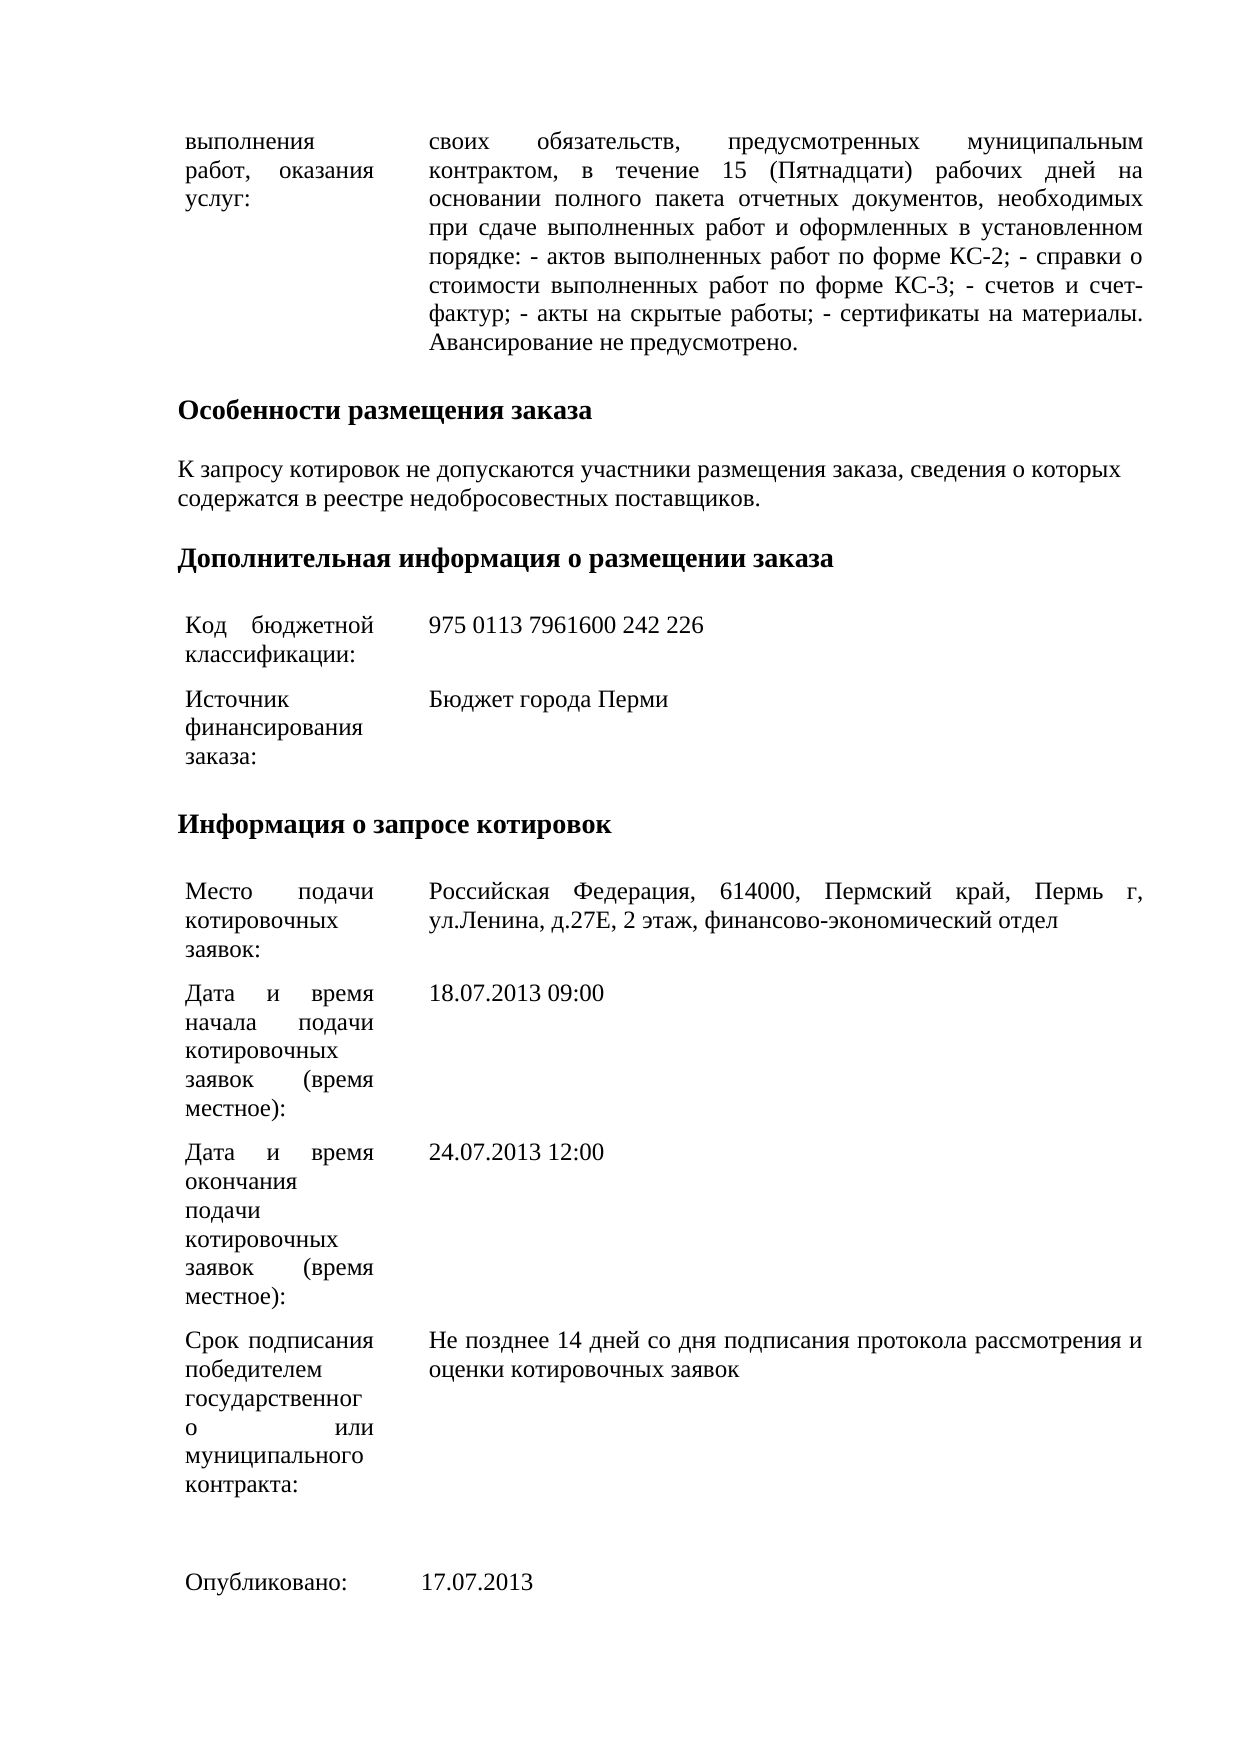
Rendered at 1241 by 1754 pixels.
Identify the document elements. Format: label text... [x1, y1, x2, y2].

table_cell 24.07.2013 12:00 [421, 1130, 1152, 1318]
table_cell Дата и время начала подачи котировочных заявок (время местное): [177, 970, 421, 1130]
table_header Российская Федерация, 614000, Пермский край, Пермь г, ул.Ленина, д.27Е, 2 этаж, финансово-экономический отдел [421, 869, 1152, 970]
table_cell Срок подписания победителем государственного или муниципального контракта: [177, 1318, 421, 1506]
table_cell Не позднее 14 дней со дня подписания протокола рассмотрения и оценки котировочных заявок [421, 1318, 1152, 1506]
table_header Опубликовано: [177, 1560, 421, 1604]
text К запросу котировок не допускаются участники размещения заказа, сведения о которых содержатся в реестре недобросовестных поставщиков. [177, 454, 1152, 512]
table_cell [421, 118, 1152, 364]
text Дополнительная информация о размещении заказа [177, 541, 1152, 573]
table_header 17.07.2013 [421, 1560, 1152, 1604]
table_cell Источник финансирования заказа: [177, 676, 421, 778]
table_header 975 0113 7961600 242 226 [421, 603, 1152, 676]
table_header Код бюджетной классификации: [177, 603, 421, 676]
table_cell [177, 118, 421, 364]
text Особенности размещения заказа [177, 393, 1152, 425]
text Информация о запросе котировок [177, 807, 1152, 839]
table_cell Дата и время окончания подачи котировочных заявок (время местное): [177, 1130, 421, 1318]
table_cell Бюджет города Перми [421, 676, 1152, 778]
table_header Место подачи котировочных заявок: [177, 869, 421, 970]
table_cell 18.07.2013 09:00 [421, 970, 1152, 1130]
